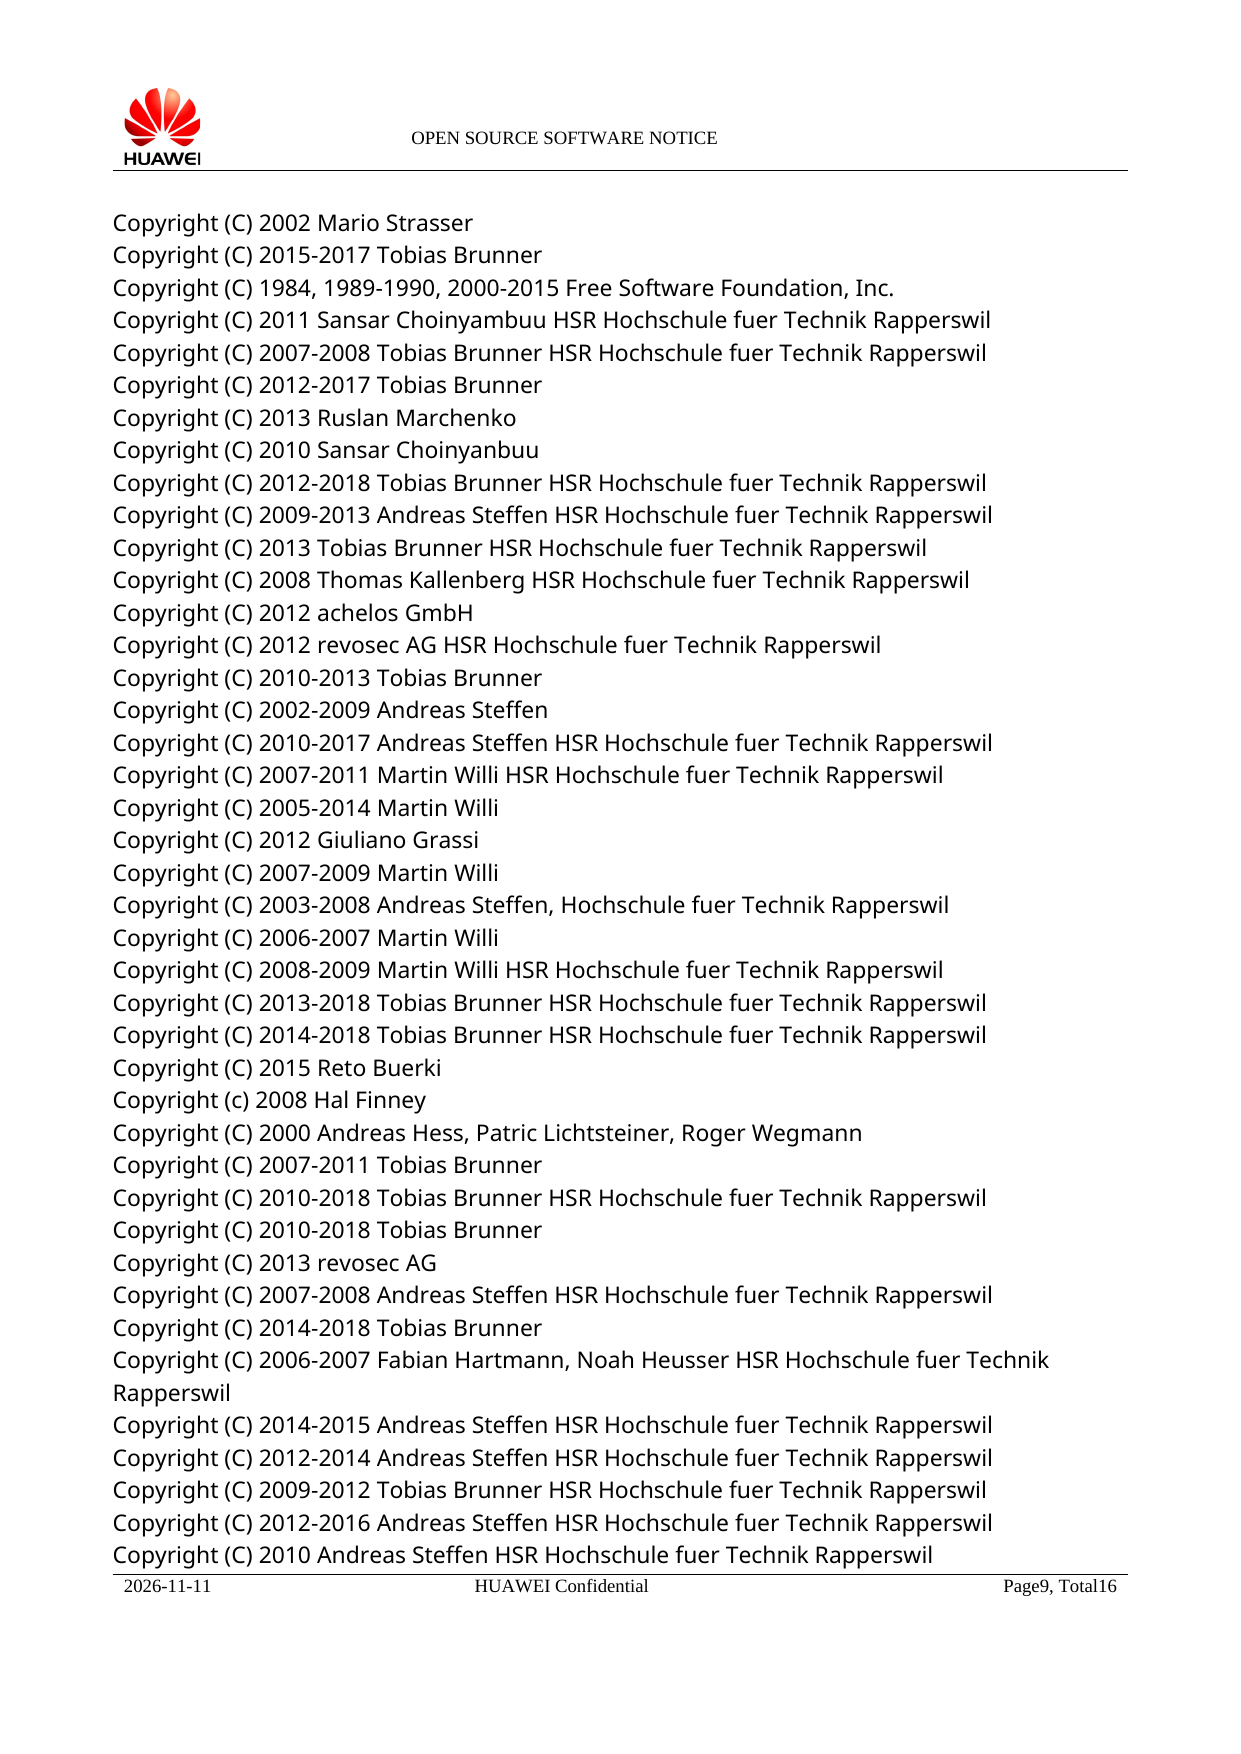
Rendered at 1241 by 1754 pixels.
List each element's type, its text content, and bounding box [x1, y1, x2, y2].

picture [124, 88, 201, 165]
